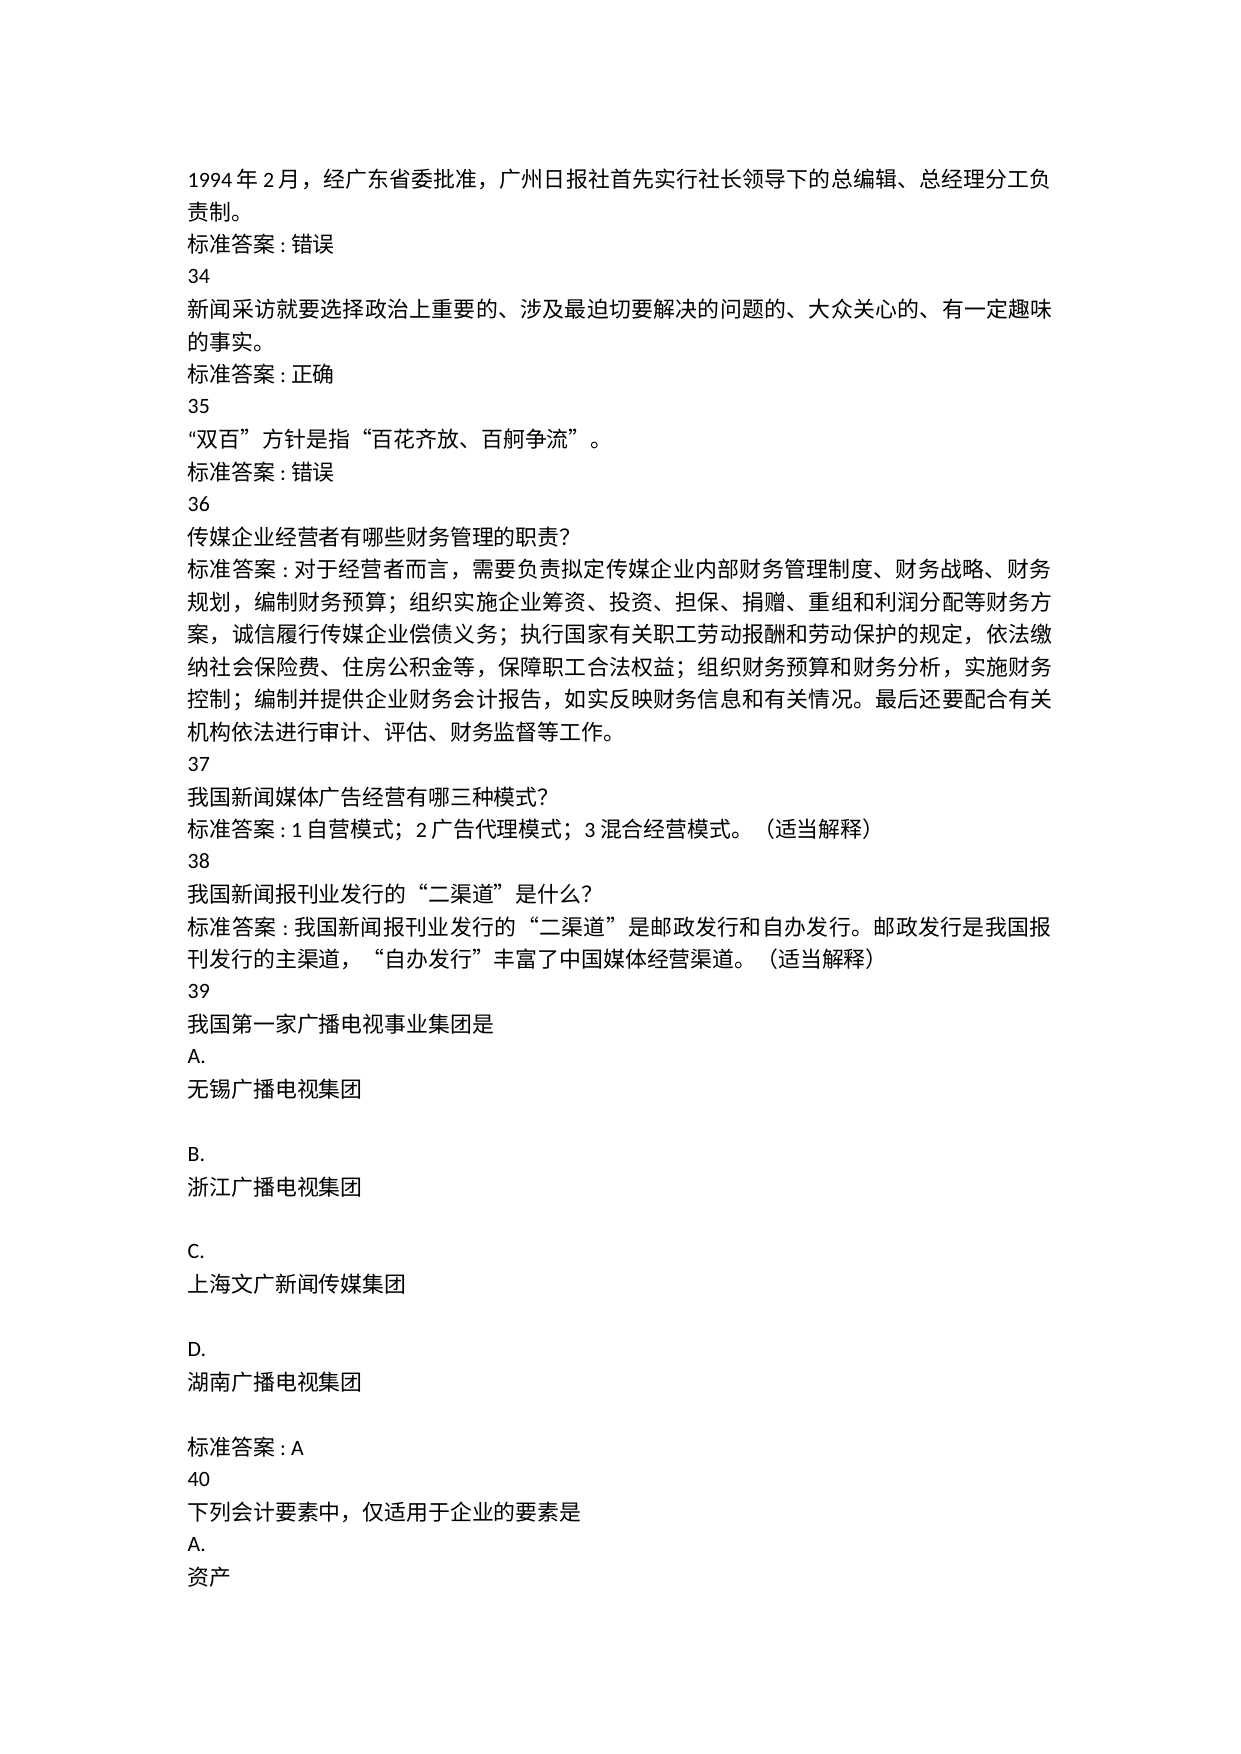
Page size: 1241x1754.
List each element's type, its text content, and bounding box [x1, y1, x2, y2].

text 39 [187, 974, 1053, 1007]
text 标准答案 : 错误 [187, 454, 1053, 487]
text 新闻采访就要选择政治上重要的、涉及最迫切要解决的问题的、大众关心的、有一定趣味的事实。 [187, 292, 1053, 357]
text 标准答案 : 正确 [187, 357, 1053, 389]
text 36 [187, 487, 1053, 519]
text 标准答案 : 对于经营者而言，需要负责拟定传媒企业内部财务管理制度、财务战略、财务规划，编制财务预算；组织实施企业筹资、投资、担保、捐赠、重组和利润分配等财务方案，诚信履行传媒企业偿债义务；执行国家有关职工劳动报酬和劳动保护的规定，依法缴纳社会保险费、住房公积金等，保障职工合法权益；组织财务预算和财务分析，实施财务控制；编制并提供企业财务会计报告，如实反映财务信息和有关情况。最后还要配合有关机构依法进行审计、评估、财务监督等工作。 [187, 552, 1053, 747]
text 湖南广播电视集团 [187, 1364, 1053, 1397]
text 标准答案 : 1自营模式；2广告代理模式；3混合经营模式。（适当解释） [187, 812, 1053, 844]
text 38 [187, 844, 1053, 877]
text 上海文广新闻传媒集团 [187, 1267, 1053, 1299]
text 传媒企业经营者有哪些财务管理的职责？ [187, 519, 1053, 552]
text “双百”方针是指“百花齐放、百舸争流”。 [187, 422, 1053, 454]
text 1994年2月，经广东省委批准，广州日报社首先实行社长领导下的总编辑、总经理分工负责制。 [187, 162, 1053, 227]
text 34 [187, 259, 1053, 292]
text 下列会计要素中，仅适用于企业的要素是 [187, 1494, 1053, 1527]
text 我国第一家广播电视事业集团是 [187, 1007, 1053, 1039]
text A. [187, 1039, 1053, 1072]
text 40 [187, 1462, 1053, 1494]
text 35 [187, 389, 1053, 422]
text 37 [187, 747, 1053, 779]
text C. [187, 1234, 1053, 1267]
text 浙江广播电视集团 [187, 1169, 1053, 1202]
text 我国新闻报刊业发行的“二渠道”是什么？ [187, 877, 1053, 909]
text 我国新闻媒体广告经营有哪三种模式？ [187, 779, 1053, 812]
text 标准答案 : A [187, 1429, 1053, 1462]
text 资产 [187, 1559, 1053, 1592]
text D. [187, 1332, 1053, 1364]
text 标准答案 : 我国新闻报刊业发行的“二渠道”是邮政发行和自办发行。邮政发行是我国报刊发行的主渠道，“自办发行”丰富了中国媒体经营渠道。（适当解释） [187, 909, 1053, 974]
text 标准答案 : 错误 [187, 227, 1053, 259]
text 无锡广播电视集团 [187, 1072, 1053, 1104]
text A. [187, 1527, 1053, 1559]
text B. [187, 1137, 1053, 1169]
